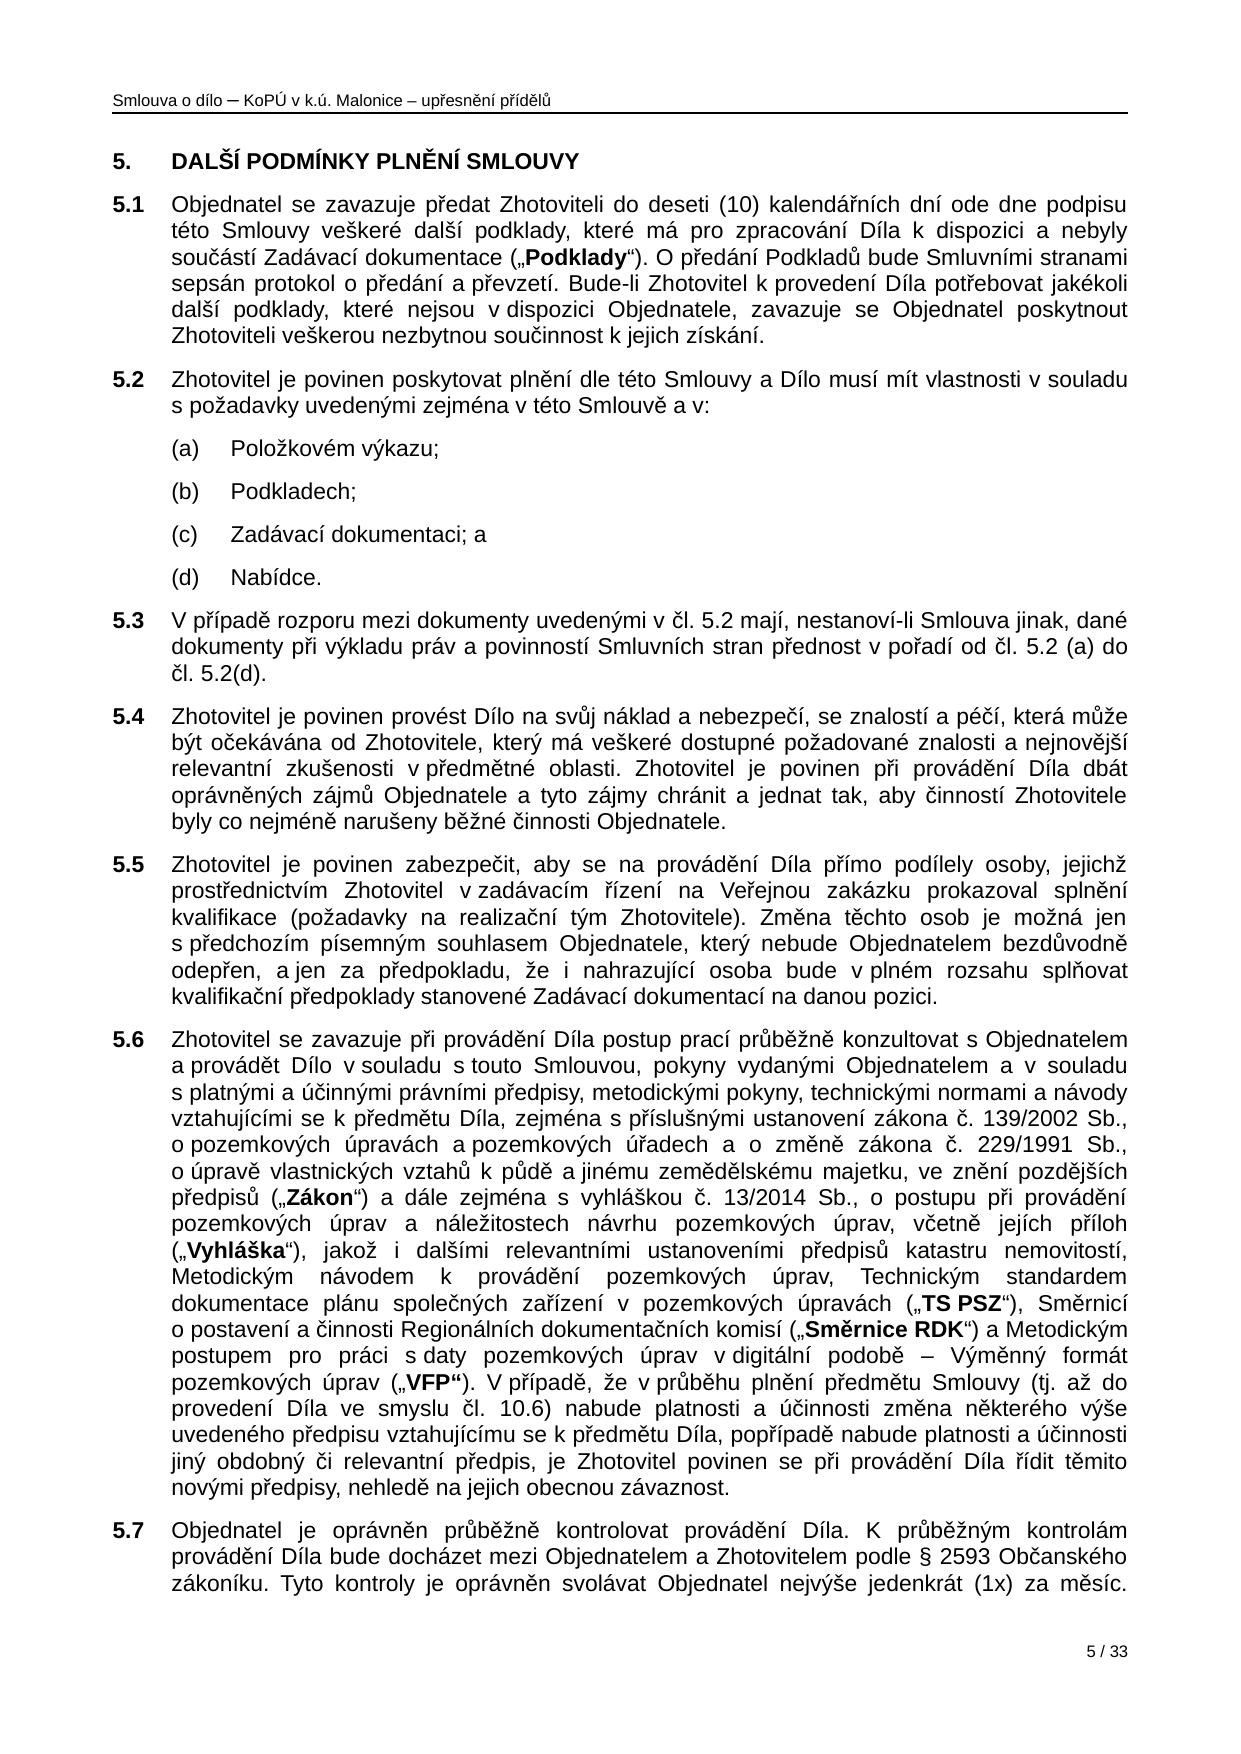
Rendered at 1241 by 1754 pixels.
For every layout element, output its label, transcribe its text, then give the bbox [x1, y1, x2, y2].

text Zhotovitel je povinen provést Dílo na svůj náklad a nebezpečí, se znalostí a péčí, která může být očekávána od Zhotovitele, který má veškeré dostupné požadované znalosti a nejnovější relevantní zkušenosti v předmětné oblasti. Zhotovitel je povinen při provádění Díla dbát oprávněných zájmů Objednatele a tyto zájmy chránit a jednat tak, aby činností Zhotovitele byly co nejméně narušeny běžné činnosti Objednatele. [112, 703, 1128, 834]
list Podkladech; [171, 478, 1128, 504]
list Zadávací dokumentaci; a [171, 521, 1128, 547]
text Objednatel se zavazuje předat Zhotoviteli do deseti (10) kalendářních dní ode dne podpisu této Smlouvy veškeré další podklady, které má pro zpracování Díla k dispozici a nebyly součástí Zadávací dokumentace („Podklady“). O předání Podkladů bude Smluvními stranami sepsán protokol o předání a převzetí. Bude-li Zhotovitel k provedení Díla potřebovat jakékoli další podklady, které nejsou v dispozici Objednatele, zavazuje se Objednatel poskytnout Zhotoviteli veškerou nezbytnou součinnost k jejich získání. [112, 191, 1128, 349]
list Položkovém výkazu; [171, 435, 1128, 461]
text Zhotovitel je povinen poskytovat plnění dle této Smlouvy a Dílo musí mít vlastnosti v souladu s požadavky uvedenými zejména v této Smlouvě a v: [112, 366, 1128, 418]
text V případě rozporu mezi dokumenty uvedenými v čl. 5.2 mají, nestanoví-li Smlouva jinak, dané dokumenty při výkladu práv a povinností Smluvních stran přednost v pořadí od čl. 5.2 (a) do čl. 5.2(d). [112, 607, 1128, 686]
text Zhotovitel se zavazuje při provádění Díla postup prací průběžně konzultovat s Objednatelem a provádět Dílo v souladu s touto Smlouvou, pokyny vydanými Objednatelem a v souladu s platnými a účinnými právními předpisy, metodickými pokyny, technickými normami a návody vztahujícími se k předmětu Díla, zejména s příslušnými ustanovení zákona č. 139/2002 Sb., o pozemkových úpravách a pozemkových úřadech a o změně zákona č. 229/1991 Sb., o úpravě vlastnických vztahů k půdě a jinému zemědělskému majetku, ve znění pozdějších předpisů („Zákon“) a dále zejména s vyhláškou č. 13/2014 Sb., o postupu při provádění pozemkových úprav a náležitostech návrhu pozemkových úprav, včetně jejích příloh („Vyhláška“), jakož i dalšími relevantními ustanoveními předpisů katastru nemovitostí, Metodickým návodem k provádění pozemkových úprav, Technickým standardem dokumentace plánu společných zařízení v pozemkových úpravách („TS PSZ“), Směrnicí o postavení a činnosti Regionálních dokumentačních komisí („Směrnice RDK“) a Metodickým postupem pro práci s daty pozemkových úprav v digitální podobě – Výměnný formát pozemkových úprav („VFP“). V případě, že v průběhu plnění předmětu Smlouvy (tj. až do provedení Díla ve smyslu čl. 10.6) nabude platnosti a účinnosti změna některého výše uvedeného předpisu vztahujícímu se k předmětu Díla, popřípadě nabude platnosti a účinnosti jiný obdobný či relevantní předpis, je Zhotovitel povinen se při provádění Díla řídit těmito novými předpisy, nehledě na jejich obecnou závaznost. [112, 1026, 1128, 1500]
text Další podmínky Plnění smlouvy [112, 148, 1128, 174]
list Nabídce. [171, 564, 1128, 590]
text Zhotovitel je povinen zabezpečit, aby se na provádění Díla přímo podílely osoby, jejichž prostřednictvím Zhotovitel v zadávacím řízení na Veřejnou zakázku prokazoval splnění kvalifikace (požadavky na realizační tým Zhotovitele). Změna těchto osob je možná jen s předchozím písemným souhlasem Objednatele, který nebude Objednatelem bezdůvodně odepřen, a jen za předpokladu, že i nahrazující osoba bude v plném rozsahu splňovat kvalifikační předpoklady stanovené Zadávací dokumentací na danou pozici. [112, 851, 1128, 1009]
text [112, 1517, 1128, 1596]
